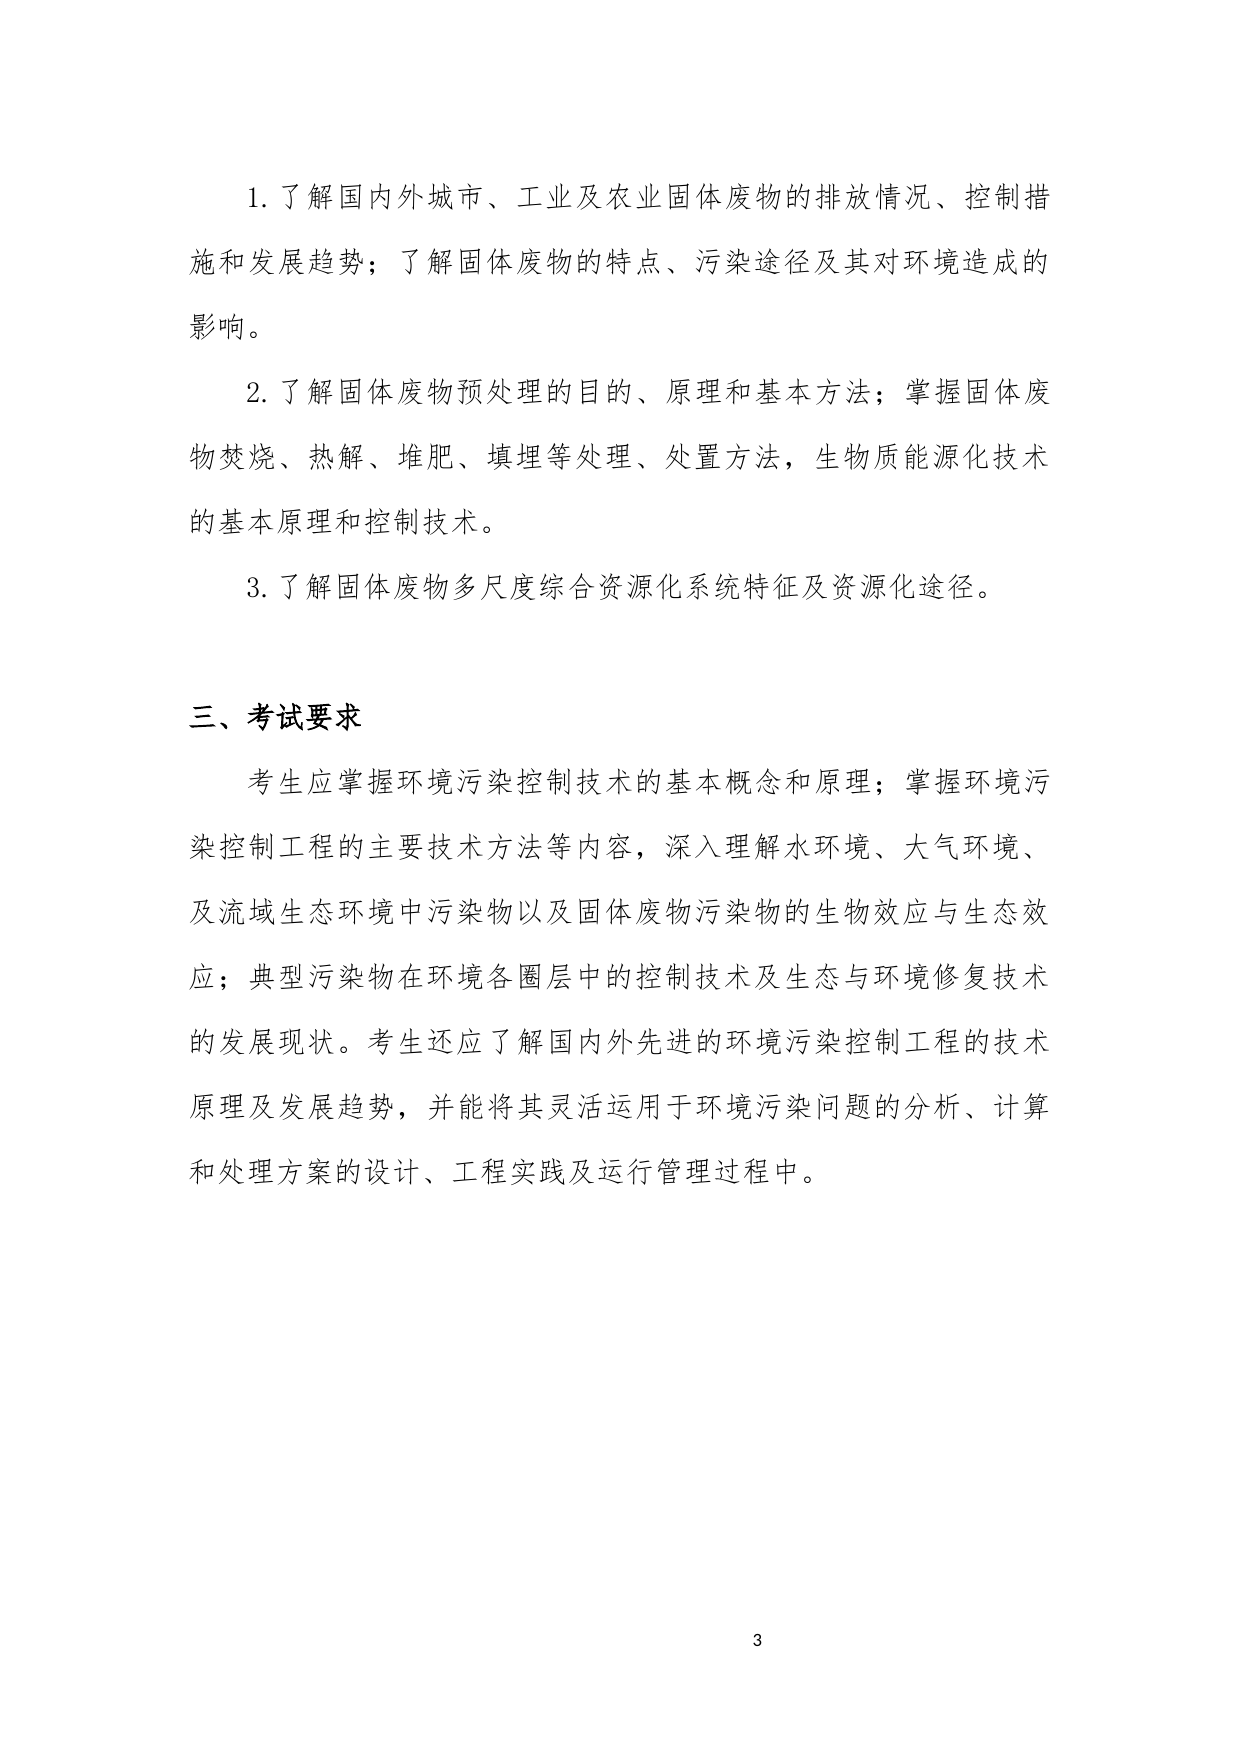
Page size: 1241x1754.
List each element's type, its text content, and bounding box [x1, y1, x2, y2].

text 3.了解固体废物多尺度综合资源化系统特征及资源化途径。 [187, 552, 1053, 617]
text 2.了解固体废物预处理的目的、原理和基本方法；掌握固体废物焚烧、热解、堆肥、填埋等处理、处置方法，生物质能源化技术的基本原理和控制技术。 [187, 357, 1053, 552]
text 考生应掌握环境污染控制技术的基本概念和原理；掌握环境污染控制工程的主要技术方法等内容，深入理解水环境、大气环境、及流域生态环境中污染物以及固体废物污染物的生物效应与生态效应；典型污染物在环境各圈层中的控制技术及生态与环境修复技术的发展现状。考生还应了解国内外先进的环境污染控制工程的技术原理及发展趋势，并能将其灵活运用于环境污染问题的分析、计算和处理方案的设计、工程实践及运行管理过程中。 [187, 747, 1053, 1202]
text 1.了解国内外城市、工业及农业固体废物的排放情况、控制措施和发展趋势；了解固体废物的特点、污染途径及其对环境造成的影响。 [187, 162, 1053, 357]
text 三、考试要求 [187, 682, 1053, 747]
